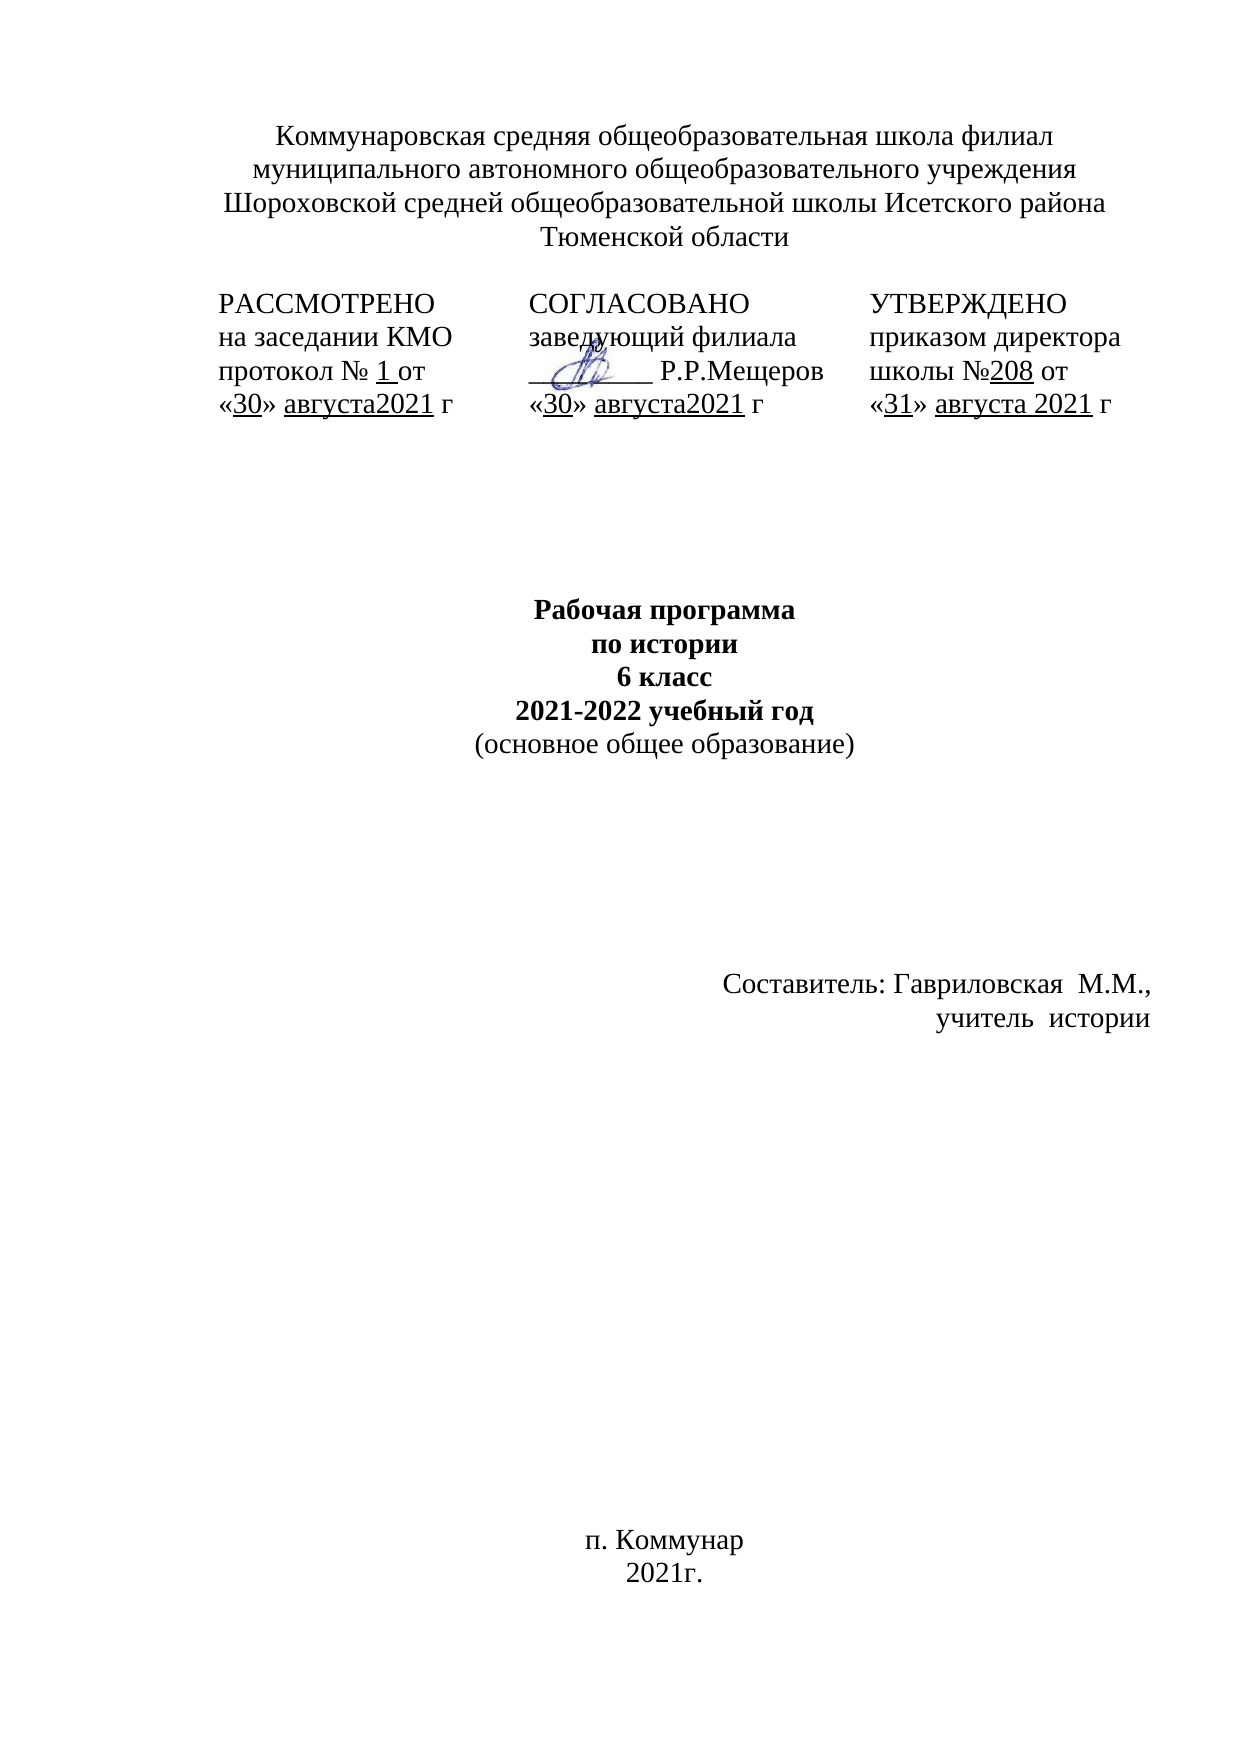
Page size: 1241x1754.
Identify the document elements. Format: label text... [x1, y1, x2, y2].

text 2021-2022 учебный год [177, 693, 1152, 727]
text (основное общее образование) [177, 727, 1152, 760]
text Коммунаровская средняя общеобразовательная школа филиал муниципального автономного общеобразовательного учреждения Шороховской средней общеобразовательной школы Исетского района Тюменской области [177, 118, 1152, 252]
text Составитель: Гавриловская М.М., [177, 966, 1152, 1000]
text 2021г. [177, 1556, 1152, 1589]
text учитель истории [177, 1000, 1152, 1033]
table_header СОГЛАСОВАНО заведующий филиала ____ ____ Р.Р.Мещеров «30» августа2021 г [517, 286, 858, 420]
text п. Коммунар [177, 1522, 1152, 1556]
text Рабочая программа [177, 592, 1152, 626]
text 6 класс [177, 659, 1152, 693]
table_header УТВЕРЖДЕНО приказом директора школы №208 от «31» августа 2021 г [858, 286, 1163, 420]
table_header РАССМОТРЕНО на заседании КМО протокол № 1 от «30» августа2021 г [207, 286, 517, 420]
text по истории [177, 626, 1152, 659]
